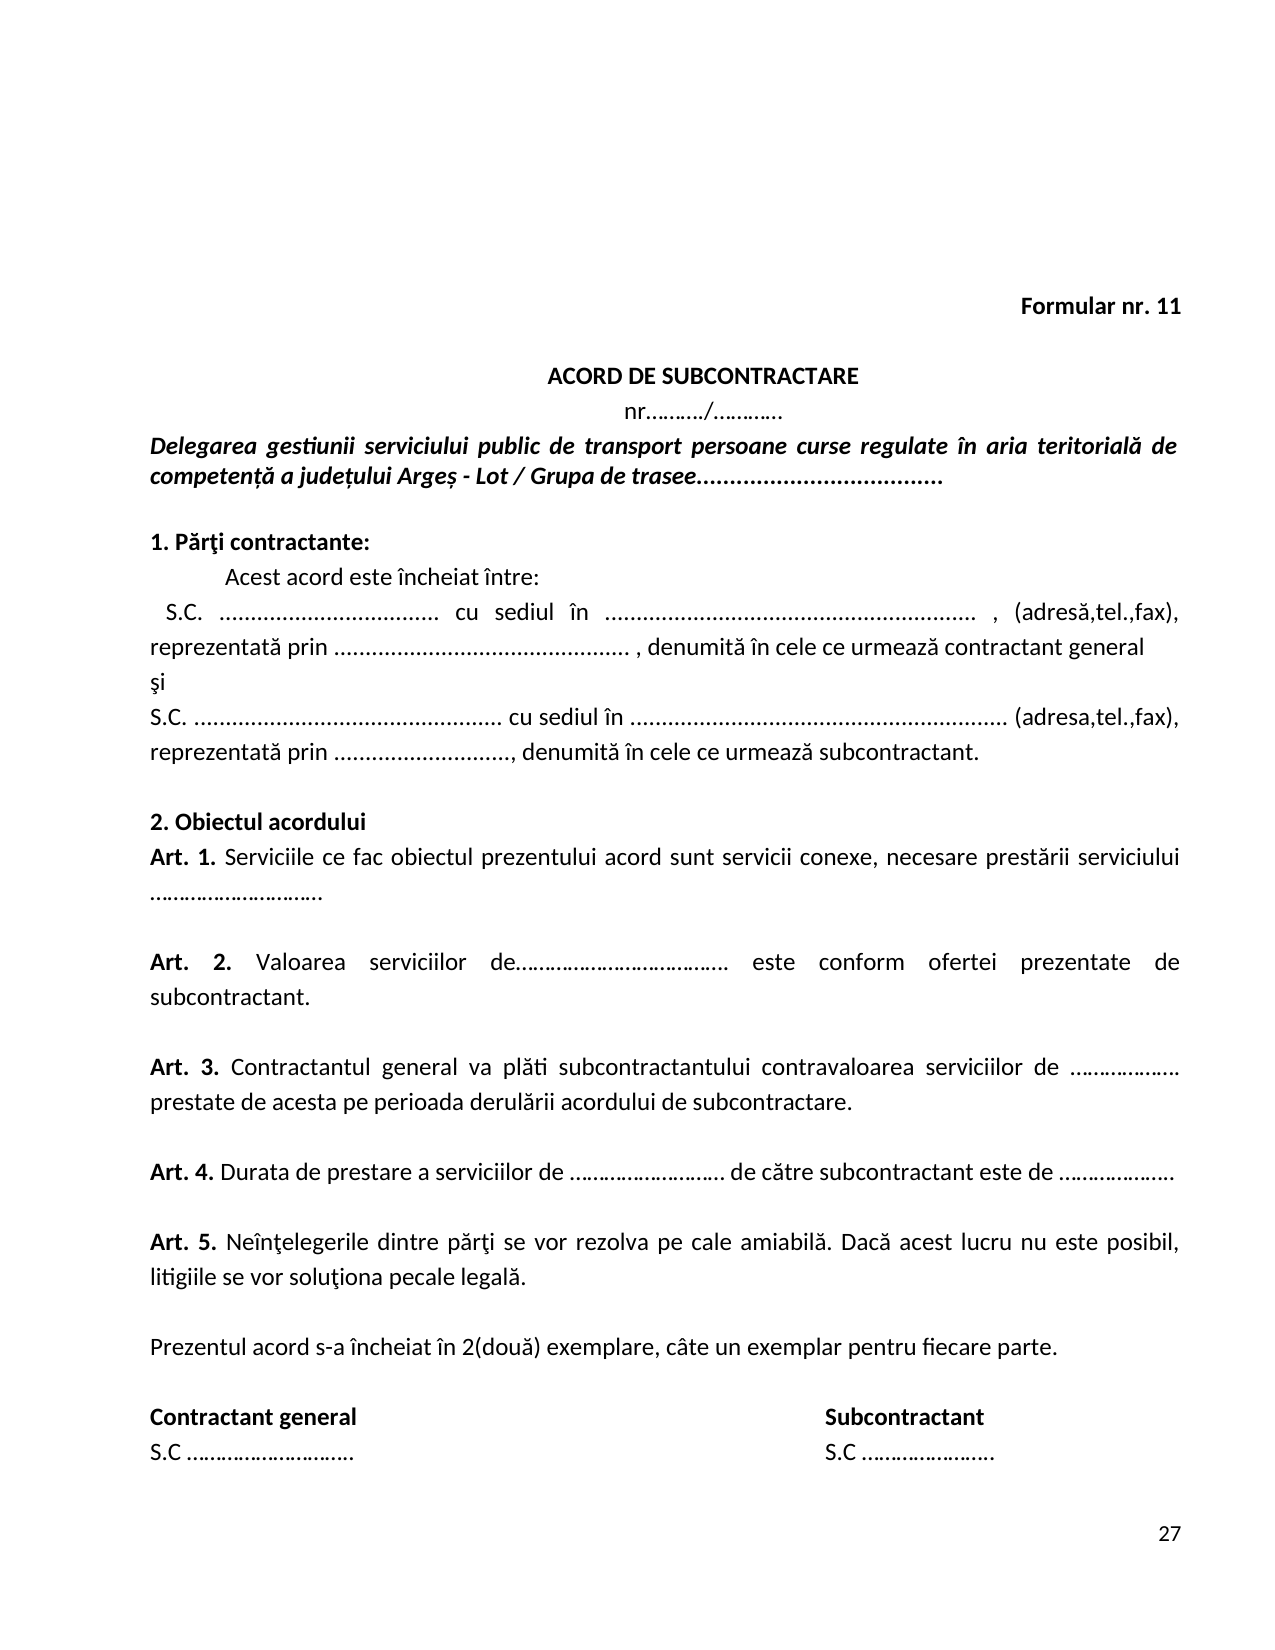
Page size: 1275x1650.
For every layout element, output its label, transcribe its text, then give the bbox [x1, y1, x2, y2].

text Art. 1. Serviciile ce fac obiectul prezentului acord sunt servicii conexe, necesare prestării serviciului ………………………… [150, 841, 1181, 907]
text 1. Părţi contractante: [150, 526, 1181, 557]
text Art. 3. Contractantul general va plăti subcontractantului contravaloarea serviciilor de ………………. prestate de acesta pe perioada derulării acordului de subcontractare. [150, 1051, 1181, 1117]
text Contractant general Subcontractant [150, 1401, 1181, 1432]
text Formular nr. 11 [150, 290, 1181, 321]
text 2. Obiectul acordului [150, 806, 1181, 837]
text Art. 5. Neînţelegerile dintre părţi se vor rezolva pe cale amiabilă. Dacă acest lucru nu este posibil, litigiile se vor soluţiona pecale legală. [150, 1226, 1181, 1292]
text S.C. ................................... cu sediul în ........................................................... , (adresă,tel.,fax), reprezentată prin ............................................... , denumită în cele ce urmează contractant general [150, 596, 1181, 662]
text şi [150, 666, 1181, 697]
text Prezentul acord s-a încheiat în 2(două) exemplare, câte un exemplar pentru fiecare parte. [150, 1331, 1181, 1362]
text Delegarea gestiunii serviciului public de transport persoane curse regulate în aria teritorială de competenţă a județului Argeş - Lot / Grupa de trasee..................................... [150, 430, 1181, 491]
text S.C. ................................................. cu sediul în ............................................................ (adresa,tel.,fax), reprezentată prin ............................, denumită în cele ce urmează subcontractant. [150, 701, 1181, 767]
text Art. 4. Durata de prestare a serviciilor de ……………………… de către subcontractant este de ……………….. [150, 1156, 1181, 1187]
text Art. 2. Valoarea serviciilor de………………………………. este conform ofertei prezentate de subcontractant. [150, 946, 1181, 1012]
text ACORD DE SUBCONTRACTARE [150, 360, 1181, 391]
text nr………./………… [150, 395, 1181, 426]
text S.C ……………………….. S.C ………………….. [150, 1436, 1181, 1467]
text Acest acord este încheiat între: [150, 561, 1181, 592]
